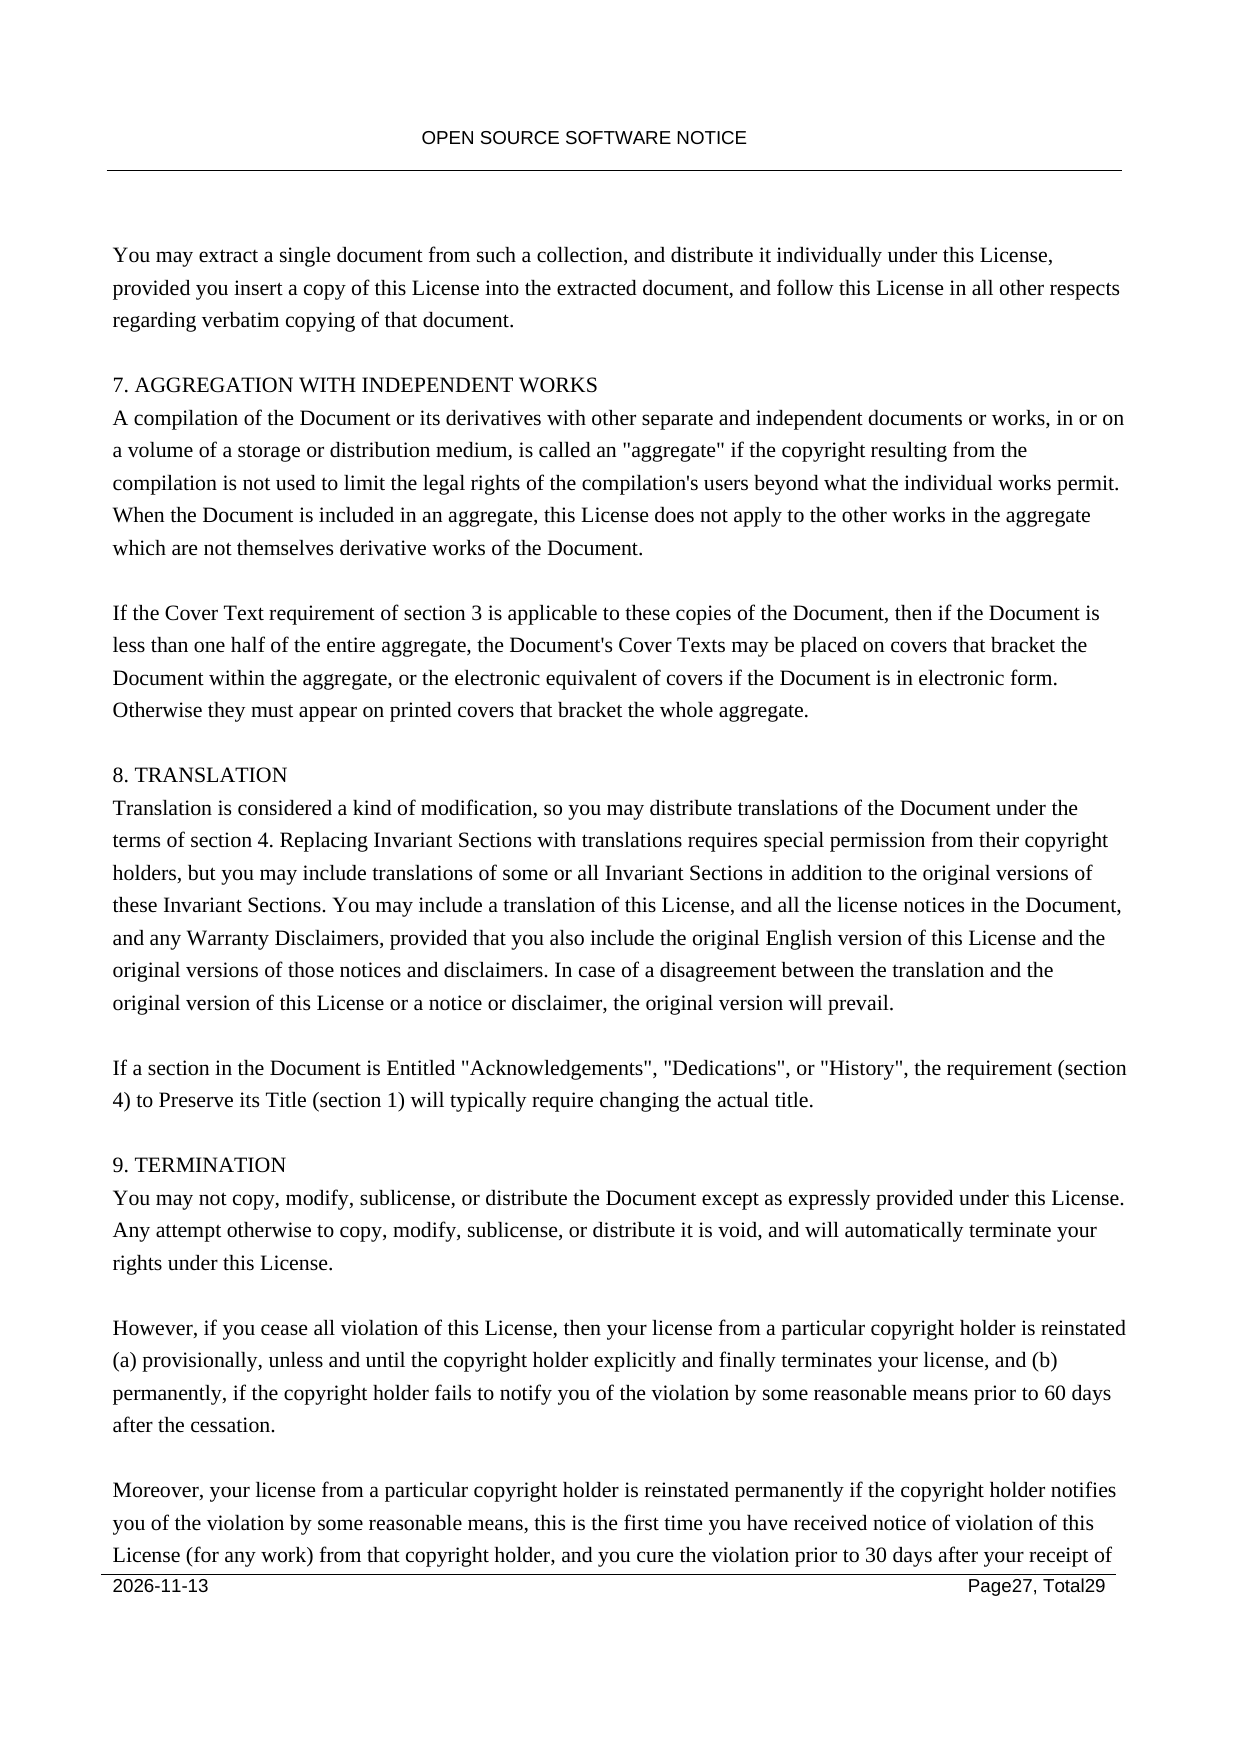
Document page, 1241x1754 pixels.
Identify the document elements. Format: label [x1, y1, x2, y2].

text [112, 206, 1128, 1571]
